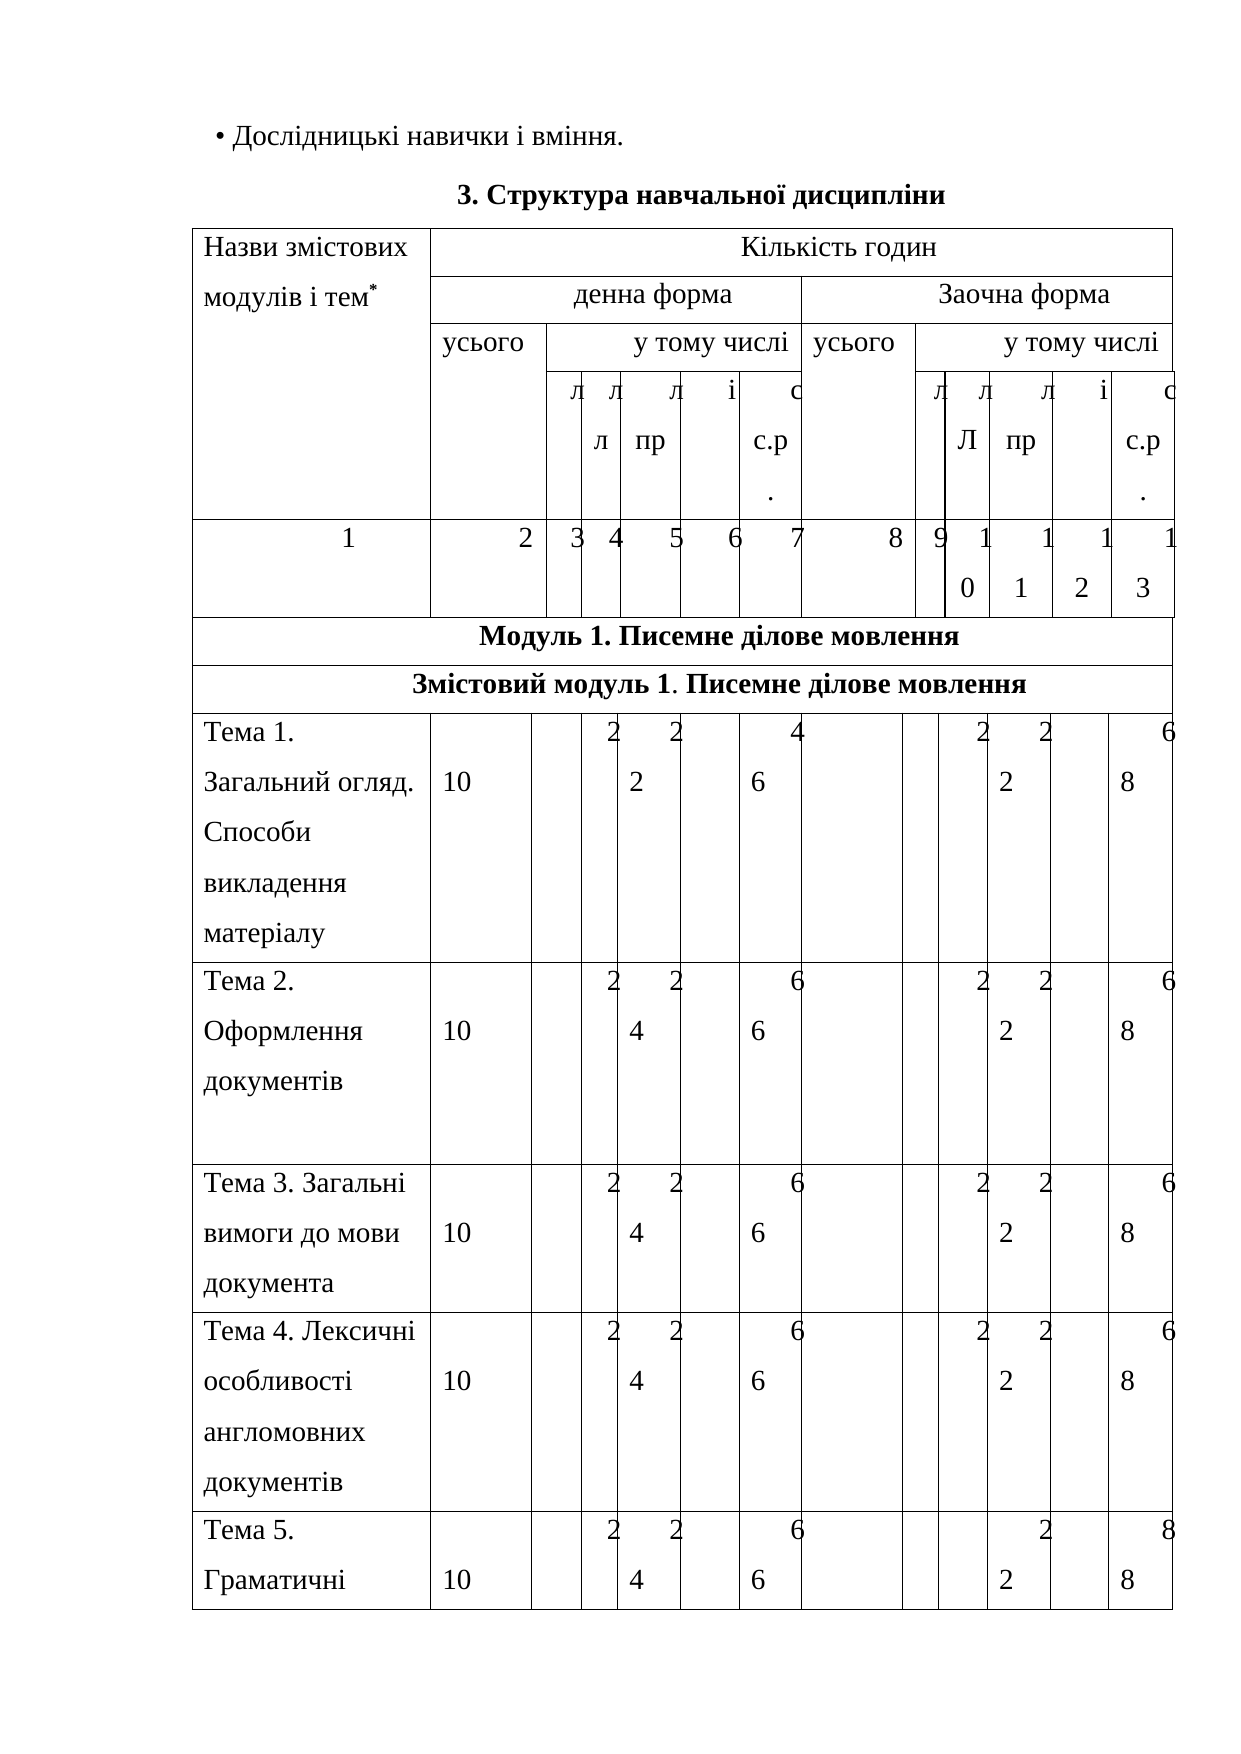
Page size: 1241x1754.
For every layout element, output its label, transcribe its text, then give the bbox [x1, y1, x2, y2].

table_cell 2 [939, 1165, 987, 1312]
table_cell 2 [582, 1313, 617, 1511]
table_cell 10 [431, 1165, 531, 1312]
table_cell 22 [988, 963, 1050, 1164]
table_cell 68 [1109, 963, 1172, 1164]
table_cell [681, 1165, 739, 1312]
table_cell [903, 1512, 938, 1609]
table_cell 24 [618, 1512, 680, 1609]
table_cell 22 [988, 714, 1050, 962]
table_cell [1051, 1512, 1108, 1609]
table_cell лЛ [946, 372, 989, 519]
table_cell 11 [990, 520, 1052, 617]
table_cell 2 [582, 1165, 617, 1312]
table_cell Модуль 1. Писемне ділове мовлення [193, 618, 1172, 665]
table_cell [802, 714, 902, 962]
table_cell лл [582, 372, 620, 519]
table_cell 12 [1053, 520, 1111, 617]
list • Дослідницькі навички і вміння. [215, 118, 1152, 152]
table_cell [903, 714, 938, 962]
table_cell 68 [1109, 1313, 1172, 1511]
table_cell 24 [618, 1313, 680, 1511]
table_cell [1051, 1313, 1108, 1511]
table_header Кількість годин [431, 229, 1172, 276]
table_cell 3 [547, 520, 581, 617]
table_cell 22 [988, 1512, 1050, 1609]
table_cell [903, 1313, 938, 1511]
table_cell 10 [431, 1313, 531, 1511]
table_cell денна форма [431, 277, 801, 323]
table_cell [681, 1512, 739, 1609]
table_cell 6 [681, 520, 739, 617]
table_cell [532, 963, 581, 1164]
table_cell 24 [618, 963, 680, 1164]
table_cell 22 [988, 1165, 1050, 1312]
table_cell 88 [1109, 1512, 1172, 1609]
table_cell [532, 714, 581, 962]
table_cell 66 [740, 1165, 801, 1312]
table_cell 2 [431, 520, 546, 617]
table_header Назви змістових модулів і тем* [193, 229, 430, 519]
table_cell [532, 1165, 581, 1312]
table_cell 2 [939, 714, 987, 962]
table_cell 4 [582, 520, 620, 617]
table_cell Тема 1. Загальний огляд. Способи викладення матеріалу [193, 714, 430, 962]
table_cell [802, 1313, 902, 1511]
table_cell Змістовий модуль 1. Писемне ділове мовлення [193, 666, 1172, 713]
text 3. Структура навчальної дисципліни [177, 177, 1152, 211]
table_cell [681, 714, 739, 962]
table_cell сс.р. [1112, 372, 1174, 519]
table_cell 66 [740, 1313, 801, 1511]
table_cell 2 [582, 714, 617, 962]
table_cell 7 [740, 520, 801, 617]
table_cell 5 [621, 520, 680, 617]
table_cell [802, 1165, 902, 1312]
table_cell сс.р. [740, 372, 801, 519]
table_cell у тому числі [916, 324, 1172, 371]
table_cell у тому числі [547, 324, 801, 371]
table_cell 2 [939, 963, 987, 1164]
table_cell лпр [621, 372, 680, 519]
table_cell [802, 1512, 902, 1609]
table_cell усього [802, 324, 915, 519]
table_cell і [681, 372, 739, 519]
table_cell [1051, 714, 1108, 962]
table_cell [681, 1313, 739, 1511]
table_cell 10 [431, 1512, 531, 1609]
table_cell [532, 1313, 581, 1511]
table_cell 10 [946, 520, 989, 617]
table_cell [681, 963, 739, 1164]
table_cell л [916, 372, 944, 519]
table_cell [802, 963, 902, 1164]
table_cell 68 [1109, 1165, 1172, 1312]
table_cell 46 [740, 714, 801, 962]
table_cell [532, 1512, 581, 1609]
table_cell [903, 963, 938, 1164]
table_cell 2 [582, 963, 617, 1164]
table_cell 10 [431, 963, 531, 1164]
table_cell [903, 1165, 938, 1312]
table_cell 10 [431, 714, 531, 962]
table_cell 22 [618, 714, 680, 962]
table_cell і [1053, 372, 1111, 519]
table_cell 13 [1112, 520, 1174, 617]
table_cell Тема 3. Загальні вимоги до мови документа [193, 1165, 430, 1312]
table_cell л [547, 372, 581, 519]
table_cell [939, 1512, 987, 1609]
table_cell 68 [1109, 714, 1172, 962]
table_cell 66 [740, 963, 801, 1164]
table_cell [1051, 1165, 1108, 1312]
table_cell [1051, 963, 1108, 1164]
table_cell 9 [916, 520, 944, 617]
table_cell Тема 4. Лексичні особливості англомовних документів [193, 1313, 430, 1511]
table_cell 22 [988, 1313, 1050, 1511]
table_cell 8 [802, 520, 915, 617]
table_cell 2 [582, 1512, 617, 1609]
table_cell Тема 2. Оформлення документів [193, 963, 430, 1164]
table_cell 66 [740, 1512, 801, 1609]
table_cell 24 [618, 1165, 680, 1312]
table_cell лпр [990, 372, 1052, 519]
table_cell 1 [193, 520, 430, 617]
table_cell Заочна форма [802, 277, 1172, 323]
table_cell усього [431, 324, 546, 519]
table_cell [193, 1512, 430, 1609]
table_cell 2 [939, 1313, 987, 1511]
